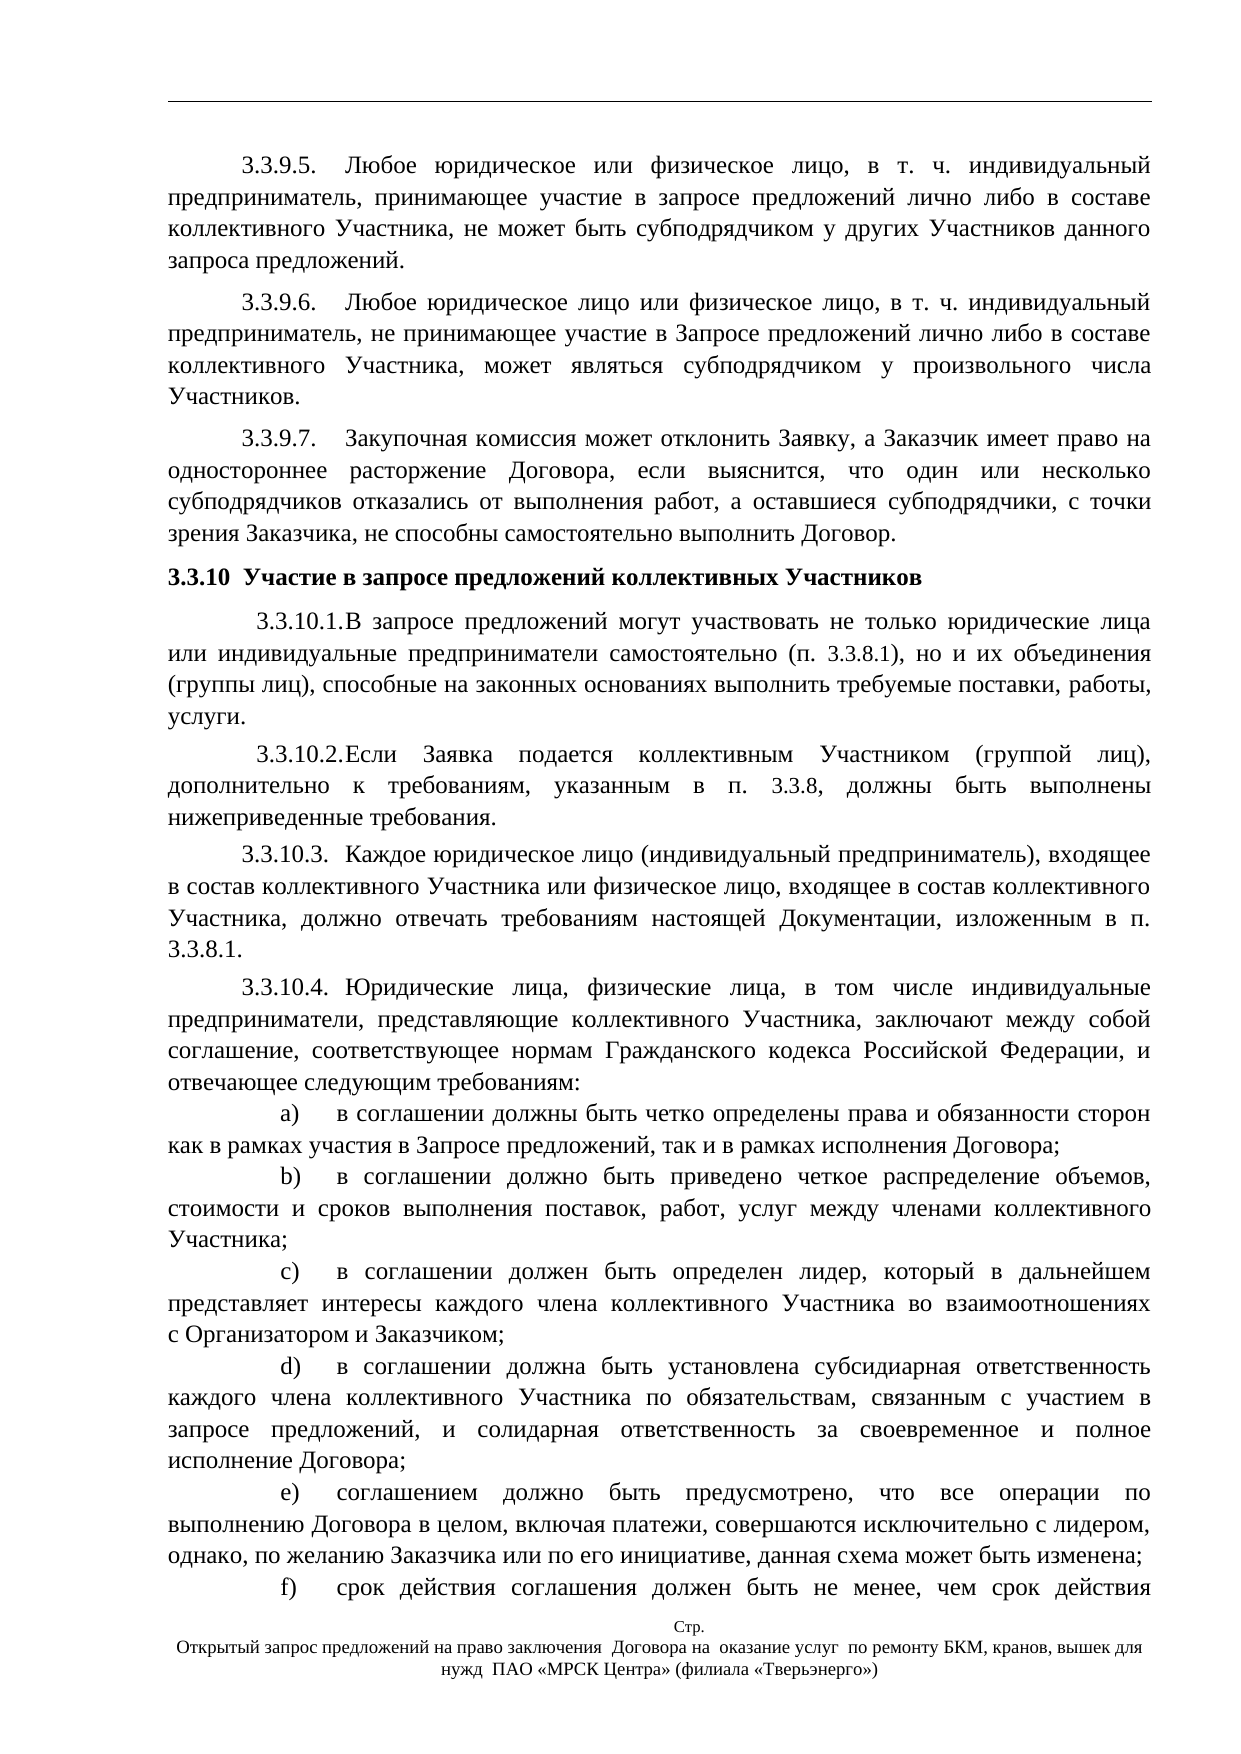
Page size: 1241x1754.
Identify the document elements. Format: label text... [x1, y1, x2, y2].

list соглашением должно быть предусмотрено, что все операции по выполнению Договора в целом, включая платежи, совершаются исключительно с лидером, однако, по желанию Заказчика или по его инициативе, данная схема может быть изменена; [168, 1477, 1152, 1569]
list Закупочная комиссия может отклонить Заявку, а Заказчик имеет право на одностороннее расторжение Договора, если выяснится, что один или несколько субподрядчиков отказались от выполнения работ, а оставшиеся субподрядчики, с точки зрения Заказчика, не способны самостоятельно выполнить Договор. [168, 423, 1152, 547]
list Любое юридическое или физическое лицо, в т. ч. индивидуальный предприниматель, принимающее участие в запросе предложений лично либо в составе коллективного Участника, не может быть субподрядчиком у других Участников данного запроса предложений. [168, 150, 1152, 273]
list в соглашении должно быть приведено четкое распределение объемов, стоимости и сроков выполнения поставок, работ, услуг между членами коллективного Участника; [168, 1161, 1152, 1253]
list в соглашении должны быть четко определены права и обязанности сторон как в рамках участия в Запросе предложений, так и в рамках исполнения Договора; [168, 1098, 1152, 1159]
subtitle Участие в запросе предложений коллективных Участников [168, 562, 1152, 591]
list Любое юридическое лицо или физическое лицо, в т. ч. индивидуальный предприниматель, не принимающее участие в Запросе предложений лично либо в составе коллективного Участника, может являться субподрядчиком у произвольного числа Участников. [168, 287, 1152, 410]
list Если Заявка подается коллективным Участником (группой лиц), дополнительно к требованиям, указанным в п. 3.3.8, должны быть выполнены нижеприведенные требования. [168, 739, 1152, 831]
list в соглашении должен быть определен лидер, который в дальнейшем представляет интересы каждого члена коллективного Участника во взаимоотношениях с Организатором и Заказчиком; [168, 1256, 1152, 1348]
list в соглашении должна быть установлена субсидиарная ответственность каждого члена коллективного Участника по обязательствам, связанным с участием в запросе предложений, и солидарная ответственность за своевременное и полное исполнение Договора; [168, 1351, 1152, 1474]
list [168, 1572, 1152, 1601]
list В запросе предложений могут участвовать не только юридические лица или индивидуальные предприниматели самостоятельно (п. 3.3.8.1), но и их объединения (группы лиц), способные на законных основаниях выполнить требуемые поставки, работы, услуги. [168, 606, 1152, 729]
list Юридические лица, физические лица, в том числе индивидуальные предприниматели, представляющие коллективного Участника, заключают между собой соглашение, соответствующее нормам Гражданского кодекса Российской Федерации, и отвечающее следующим требованиям: [168, 972, 1152, 1096]
list Каждое юридическое лицо (индивидуальный предприниматель), входящее в состав коллективного Участника или физическое лицо, входящее в состав коллективного Участника, должно отвечать требованиям настоящей Документации, изложенным в п. 3.3.8.1. [168, 839, 1152, 963]
